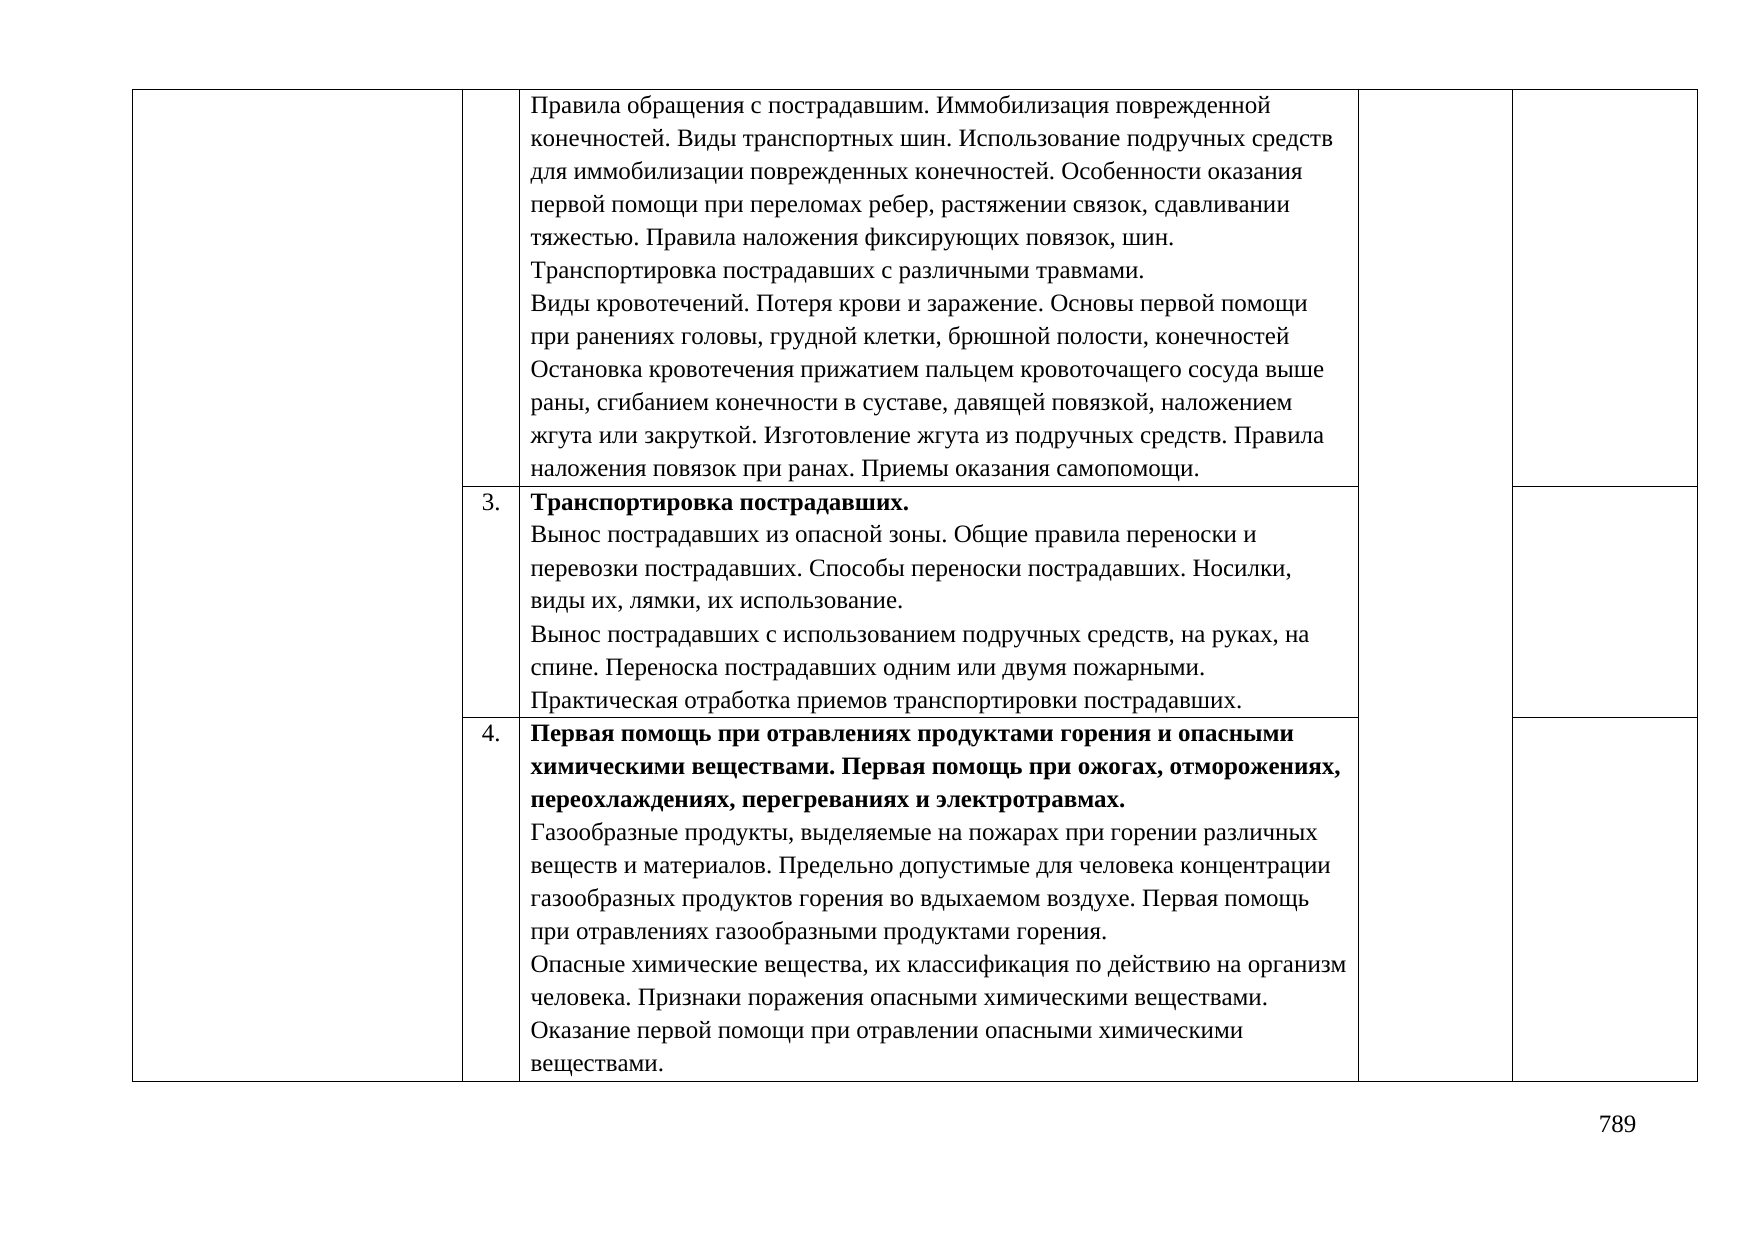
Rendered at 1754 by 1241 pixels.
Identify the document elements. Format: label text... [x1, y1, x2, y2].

table_cell 3. [463, 487, 519, 717]
table_cell [1513, 487, 1697, 717]
table_cell 2. [463, 90, 519, 486]
table_cell Транспортировка пострадавших. Вынос пострадавших из опасной зоны. Общие правила переноски и перевозки пострадавших. Способы переноски пострадавших. Носилки, виды их, лямки, их использование. Вынос пострадавших с использованием подручных средств, на руках, на спине. Переноска пострадавших одним или двумя пожарными. Практическая отработка приемов транспортировки пострадавших. [520, 487, 1358, 717]
table_cell 4. [463, 718, 519, 1081]
table_cell [1513, 718, 1697, 1081]
table_cell [1513, 90, 1697, 486]
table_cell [520, 718, 1358, 1081]
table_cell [520, 90, 1358, 486]
